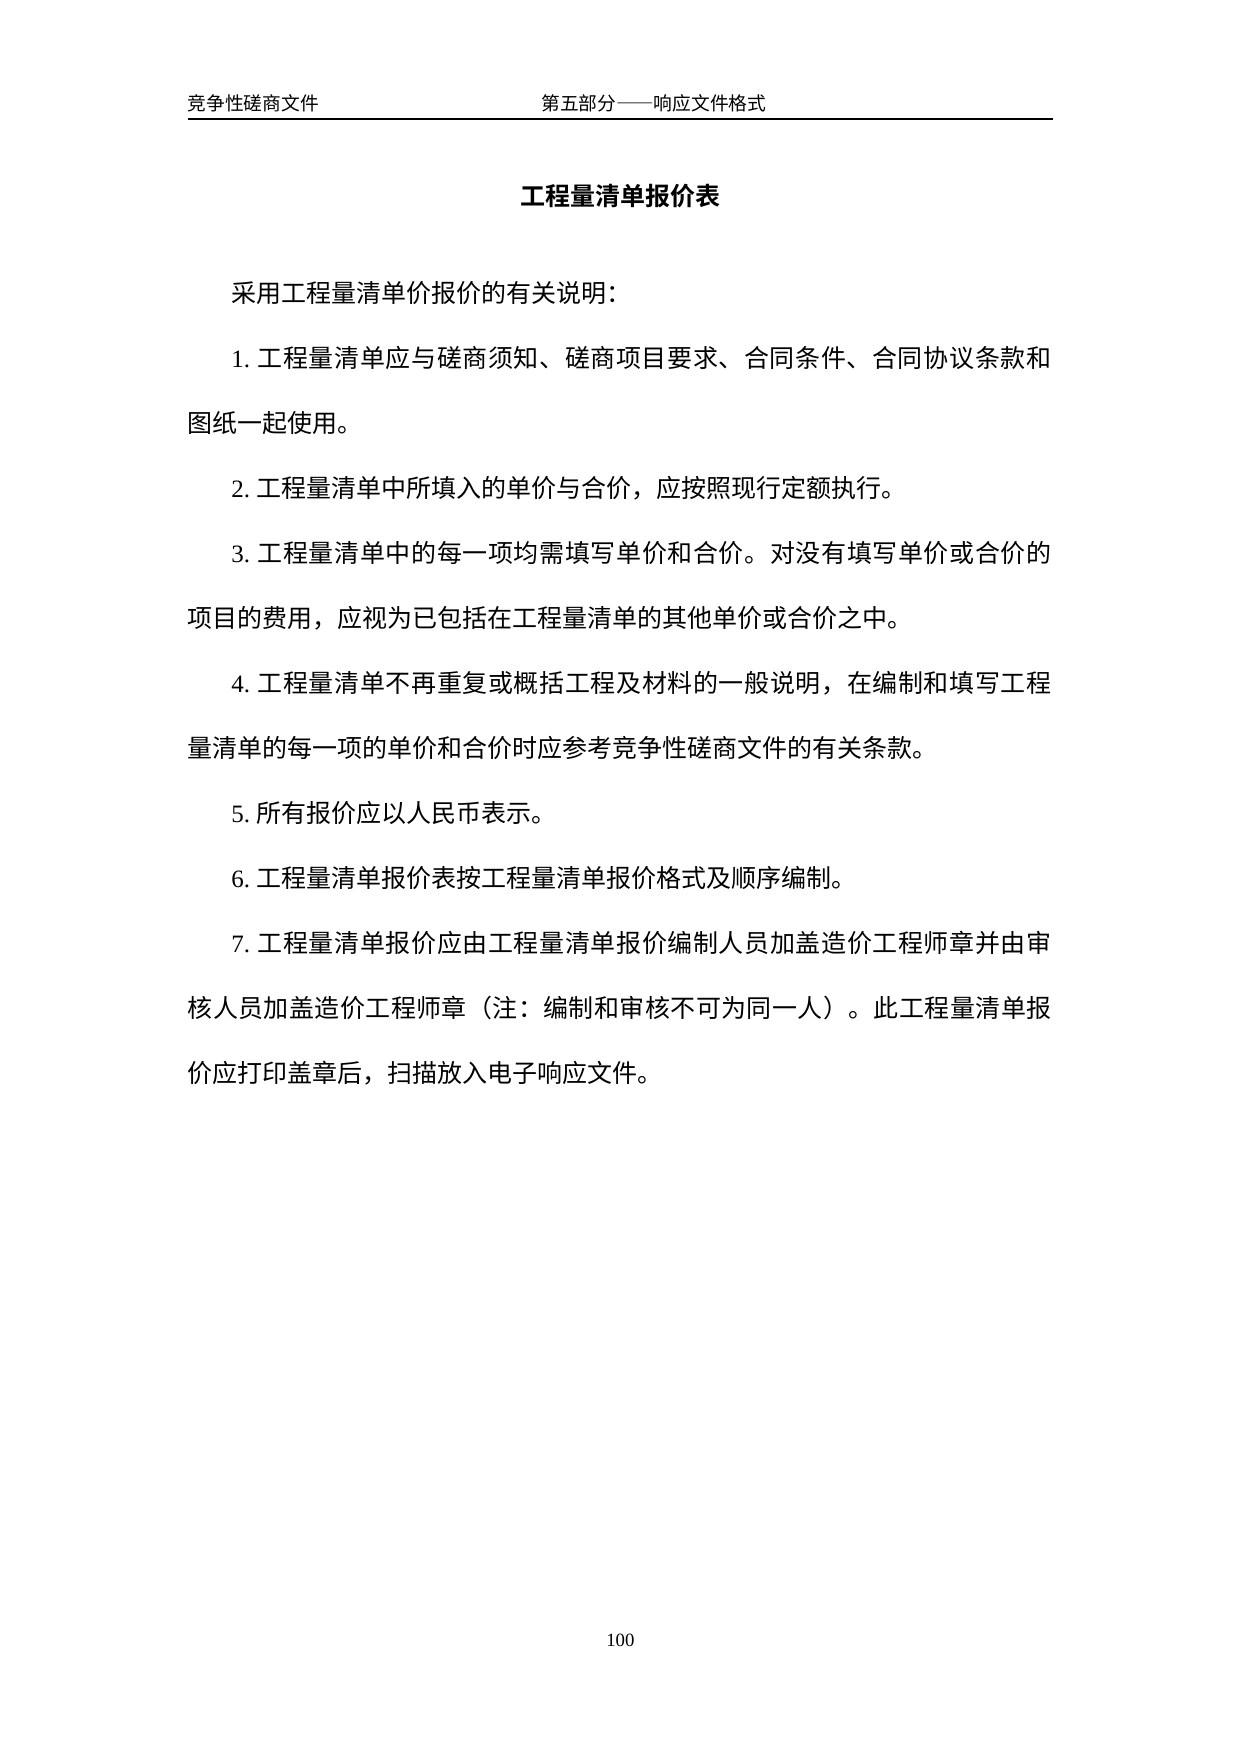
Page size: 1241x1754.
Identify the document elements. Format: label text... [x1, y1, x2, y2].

text 采用工程量清单价报价的有关说明： [187, 259, 1053, 324]
text 7. 工程量清单报价应由工程量清单报价编制人员加盖造价工程师章并由审核人员加盖造价工程师章（注：编制和审核不可为同一人）。此工程量清单报价应打印盖章后，扫描放入电子响应文件。 [187, 909, 1053, 1104]
text 2. 工程量清单中所填入的单价与合价，应按照现行定额执行。 [187, 454, 1053, 519]
text 5. 所有报价应以人民币表示。 [187, 779, 1053, 844]
text 6. 工程量清单报价表按工程量清单报价格式及顺序编制。 [187, 844, 1053, 909]
text 工程量清单报价表 [187, 162, 1053, 227]
text 3. 工程量清单中的每一项均需填写单价和合价。对没有填写单价或合价的项目的费用，应视为已包括在工程量清单的其他单价或合价之中。 [187, 519, 1053, 649]
text 4. 工程量清单不再重复或概括工程及材料的一般说明，在编制和填写工程量清单的每一项的单价和合价时应参考竞争性磋商文件的有关条款。 [187, 649, 1053, 779]
text 1. 工程量清单应与磋商须知、磋商项目要求、合同条件、合同协议条款和图纸一起使用。 [187, 324, 1053, 454]
